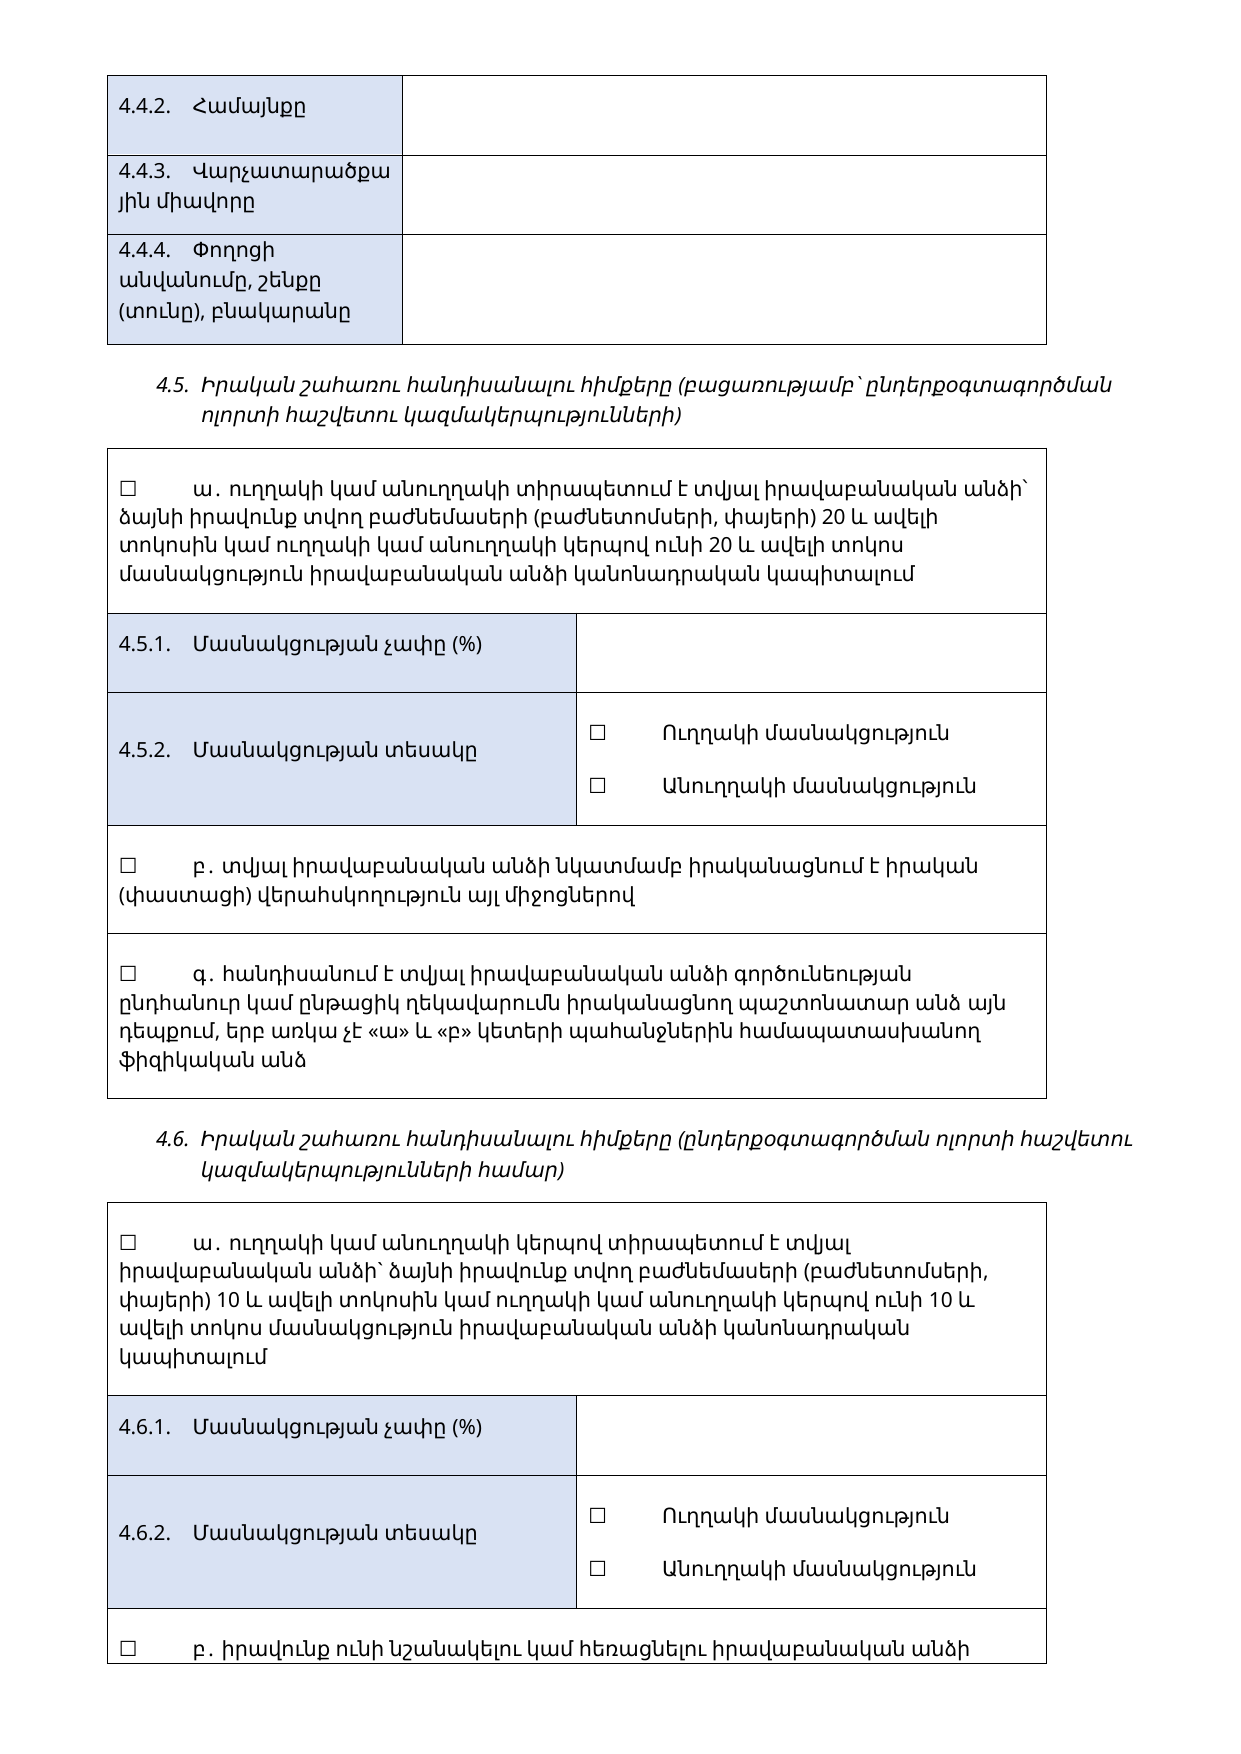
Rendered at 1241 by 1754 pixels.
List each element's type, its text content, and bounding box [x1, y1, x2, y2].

table_cell [403, 235, 1046, 344]
table_cell ☐ գ․ հանդիսանում է տվյալ իրավաբանական անձի գործունեության ընդհանուր կամ ընթացիկ ղեկավարումն իրականացնող պաշտոնատար անձ այն դեպքում, երբ առկա չէ «ա» և «բ» կետերի պահանջներին համապատասխանող ֆիզիկական անձ [108, 934, 1046, 1098]
table_cell Մասնակցության չափը (%) [108, 1396, 576, 1475]
table_cell [403, 76, 1046, 154]
table_cell [577, 1396, 1046, 1475]
list Իրական շահառու հանդիսանալու հիմքերը (ընդերքօգտագործման ոլորտի հաշվետու կազմակերպությունների համար) [156, 1124, 1171, 1183]
list Իրական շահառու հանդիսանալու հիմքերը (բացառությամբ` ընդերքօգտագործման ոլորտի հաշվետու կազմակերպությունների) [156, 370, 1171, 429]
table_cell Մասնակցության տեսակը [108, 1476, 576, 1608]
table_cell [577, 614, 1046, 692]
table_cell Մասնակցության տեսակը [108, 693, 576, 825]
table_cell ☐ բ․ տվյալ իրավաբանական անձի նկատմամբ իրականացնում է իրական (փաստացի) վերահսկողություն այլ միջոցներով [108, 826, 1046, 933]
table_cell Մասնակցության չափը (%) [108, 614, 576, 692]
table_header ☐ ա․ ուղղակի կամ անուղղակի տիրապետում է տվյալ իրավաբանական անձի՝ ձայնի իրավունք տվող բաժնեմասերի (բաժնետոմսերի, փայերի) 20 և ավելի տոկոսին կամ ուղղակի կամ անուղղակի կերպով ունի 20 և ավելի տոկոս մասնակցություն իրավաբանական անձի կանոնադրական կապիտալում [108, 449, 1046, 612]
table_header ☐ ա․ ուղղակի կամ անուղղակի կերպով տիրապետում է տվյալ իրավաբանական անձի` ձայնի իրավունք տվող բաժնեմասերի (բաժնետոմսերի, փայերի) 10 և ավելի տոկոսին կամ ուղղակի կամ անուղղակի կերպով ունի 10 և ավելի տոկոս մասնակցություն իրավաբանական անձի կանոնադրական կապիտալում [108, 1203, 1046, 1395]
table_cell Համայնքը [108, 76, 402, 154]
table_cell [108, 1609, 1046, 1663]
table_cell Վարչատարածքային միավորը [108, 156, 402, 234]
table_cell ☐ Ուղղակի մասնակցություն ☐ Անուղղակի մասնակցություն [577, 1476, 1046, 1608]
table_cell [403, 156, 1046, 234]
table_cell ☐ Ուղղակի մասնակցություն ☐ Անուղղակի մասնակցություն [577, 693, 1046, 825]
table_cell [108, 235, 402, 344]
